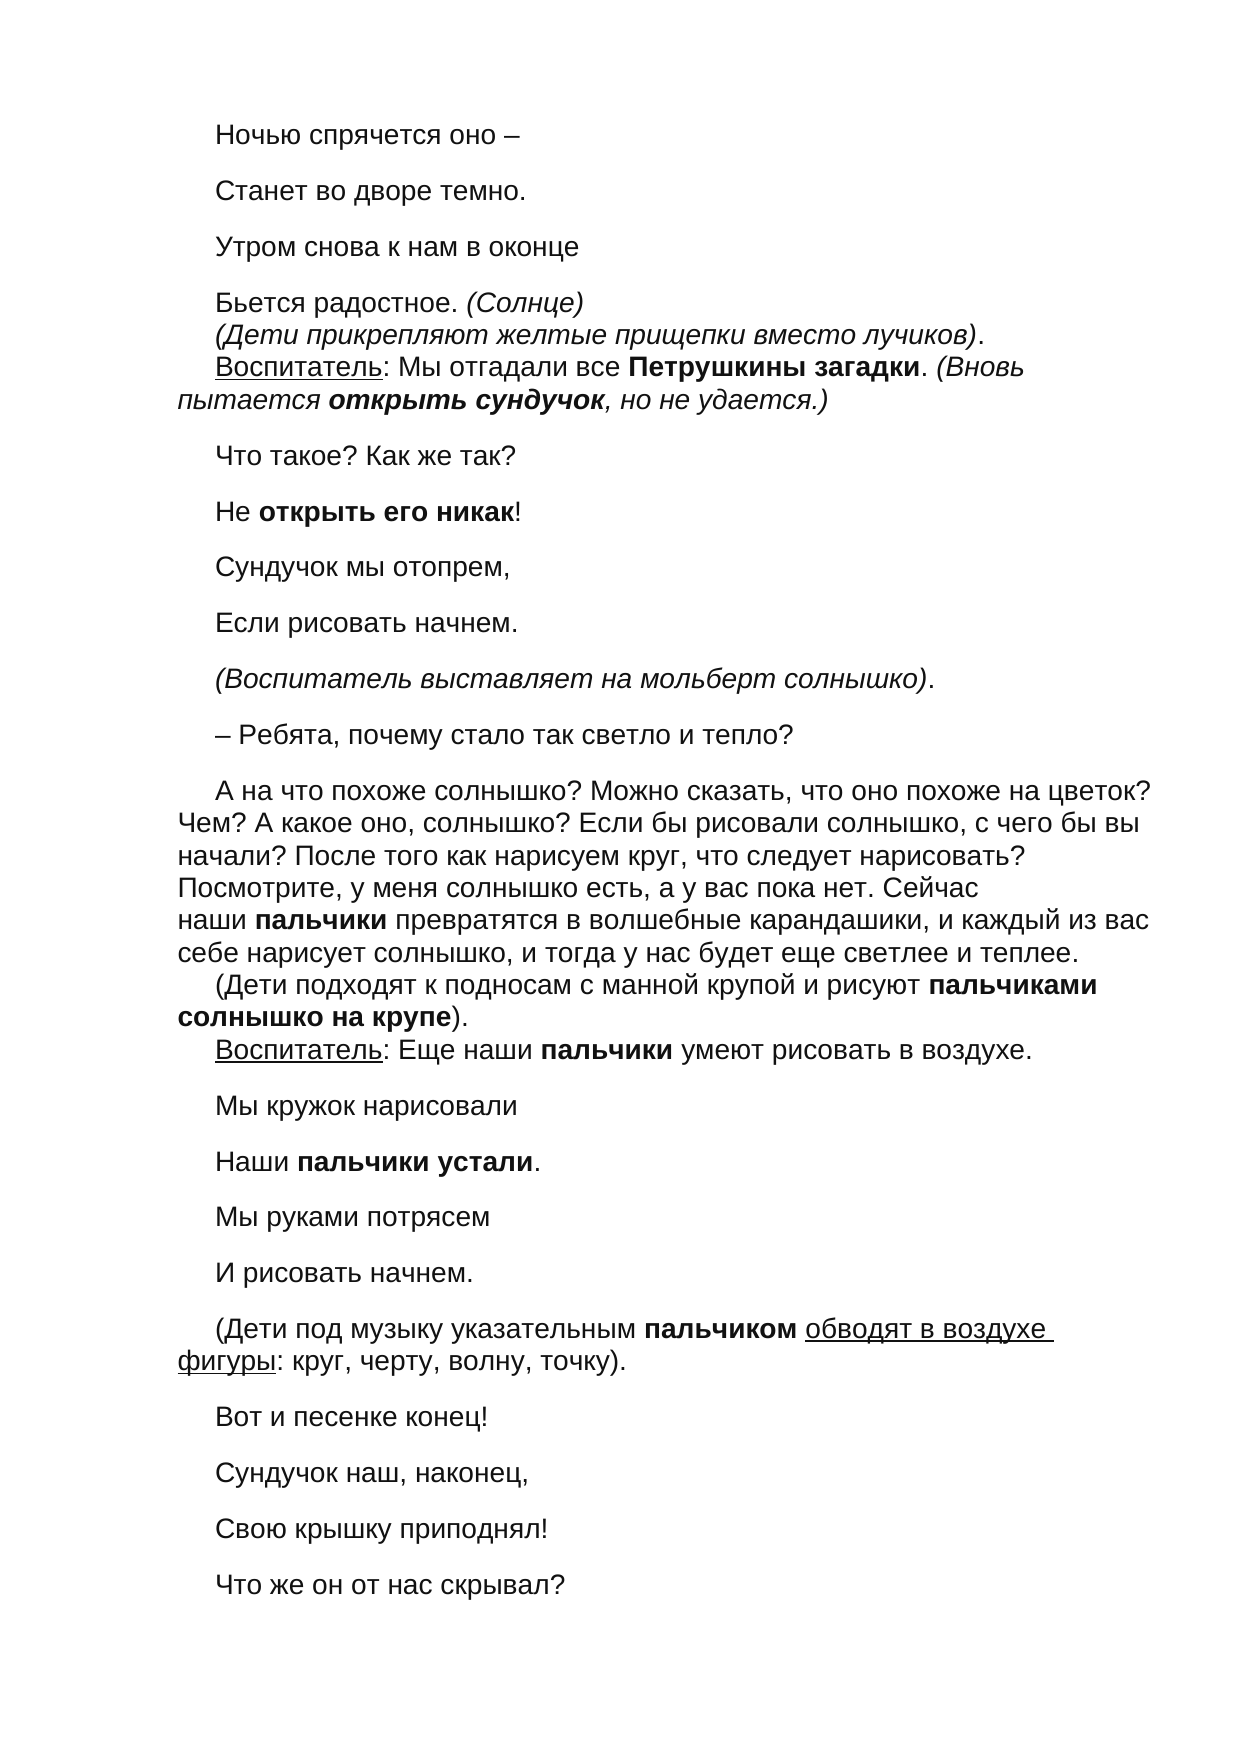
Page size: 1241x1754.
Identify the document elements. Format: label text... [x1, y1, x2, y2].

text Сундучок наш, наконец, [177, 1456, 1152, 1488]
text И рисовать начнем. [177, 1256, 1152, 1288]
text Если рисовать начнем. [177, 606, 1152, 638]
text (Дети прикрепляют желтые прищепки вместо лучиков). [177, 318, 1152, 350]
text Ночью спрячется оно – [177, 118, 1152, 151]
text Что такое? Как же так? [177, 439, 1152, 471]
text Вот и песенке конец! [177, 1400, 1152, 1433]
text А на что похоже солнышко? Можно сказать, что оно похоже на цветок? Чем? А какое оно, солнышко? Если бы рисовали солнышко, с чего бы вы начали? После того как нарисуем круг, что следует нарисовать? Посмотрите, у меня солнышко есть, а у вас пока нет. Сейчас наши пальчики превратятся в волшебные карандашики, и каждый из вас себе нарисует солнышко, и тогда у нас будет еще светлее и теплее. [177, 774, 1152, 968]
text Воспитатель: Мы отгадали все Петрушкины загадки. (Вновь пытается открыть сундучок, но не удается.) [177, 350, 1152, 415]
text Сундучок мы отопрем, [177, 550, 1152, 583]
text Утром снова к нам в оконце [177, 230, 1152, 262]
text Станет во дворе темно. [177, 174, 1152, 206]
text (Дети под музыку указательным пальчиком обводят в воздухе фигуры: круг, черту, волну, точку). [177, 1312, 1152, 1377]
text Свою крышку приподнял! [177, 1512, 1152, 1544]
text Наши пальчики устали. [177, 1144, 1152, 1177]
text Мы кружок нарисовали [177, 1089, 1152, 1121]
text Бьется радостное. (Солнце) [177, 286, 1152, 318]
text Что же он от нас скрывал? [177, 1568, 1152, 1600]
text Мы руками потрясем [177, 1200, 1152, 1233]
text (Дети подходят к подносам с манной крупой и рисуют пальчиками солнышко на крупе). [177, 968, 1152, 1033]
text – Ребята, почему стало так светло и тепло? [177, 718, 1152, 750]
text Не открыть его никак! [177, 494, 1152, 527]
text (Воспитатель выставляет на мольберт солнышко). [177, 662, 1152, 694]
text Воспитатель: Еще наши пальчики умеют рисовать в воздухе. [177, 1033, 1152, 1065]
